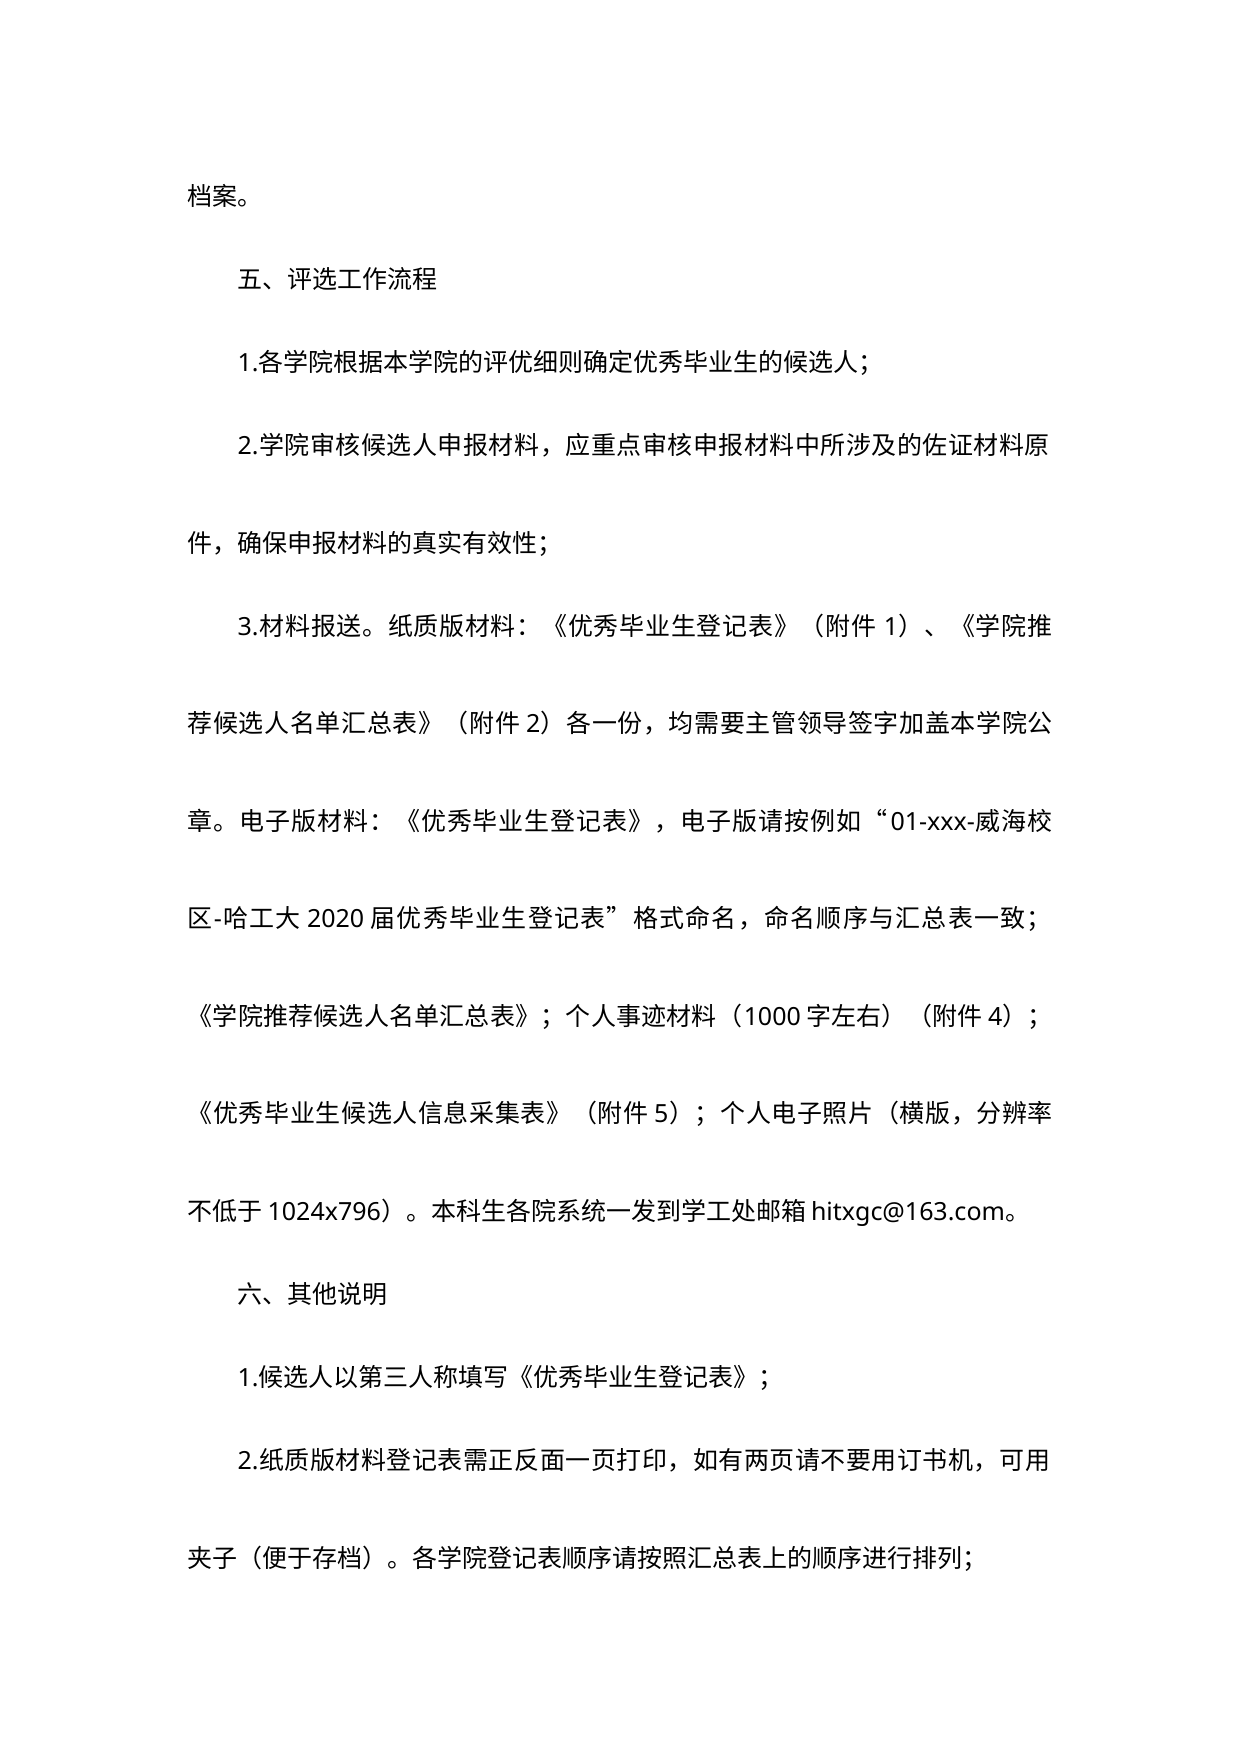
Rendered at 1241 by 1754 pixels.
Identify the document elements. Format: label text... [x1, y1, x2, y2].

text 3.材料报送。纸质版材料：《优秀毕业生登记表》（附件1）、《学院推荐候选人名单汇总表》（附件2）各一份，均需要主管领导签字加盖本学院公章。电子版材料：《优秀毕业生登记表》，电子版请按例如“01-xxx-威海校区-哈工大2020届优秀毕业生登记表”格式命名，命名顺序与汇总表一致；《学院推荐候选人名单汇总表》；个人事迹材料（1000字左右）（附件4）；《优秀毕业生候选人信息采集表》（附件5）；个人电子照片（横版，分辨率不低于1024x796）。本科生各院系统一发到学工处邮箱hitxgc@163.com。 [187, 592, 1053, 1242]
text 2.学院审核候选人申报材料，应重点审核申报材料中所涉及的佐证材料原件，确保申报材料的真实有效性； [187, 411, 1053, 574]
text 2.纸质版材料登记表需正反面一页打印，如有两页请不要用订书机，可用夹子（便于存档）。各学院登记表顺序请按照汇总表上的顺序进行排列； [187, 1426, 1053, 1589]
text 五、评选工作流程 [187, 245, 1053, 310]
text 1.各学院根据本学院的评优细则确定优秀毕业生的候选人； [187, 328, 1053, 393]
text 1.候选人以第三人称填写《优秀毕业生登记表》； [187, 1343, 1053, 1408]
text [187, 162, 1053, 227]
text 六、其他说明 [187, 1260, 1053, 1325]
